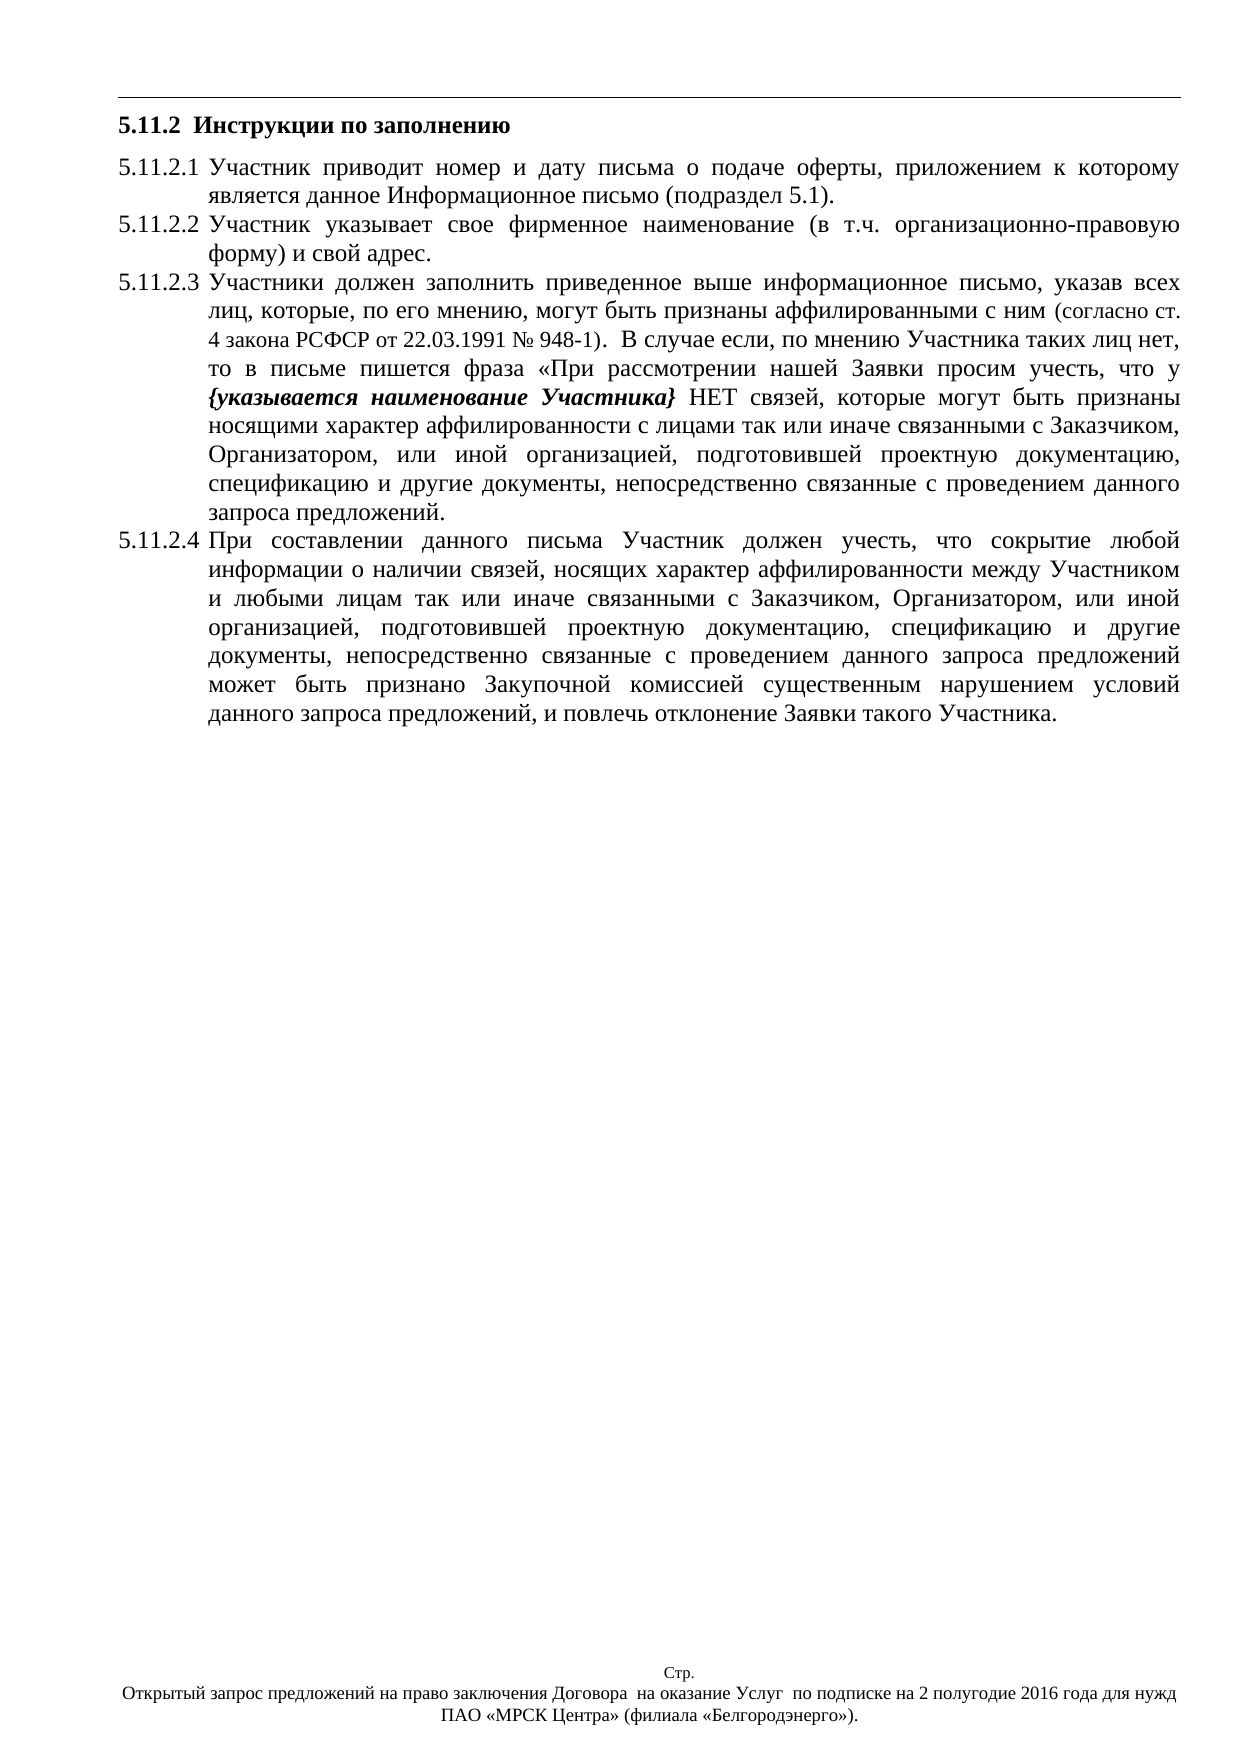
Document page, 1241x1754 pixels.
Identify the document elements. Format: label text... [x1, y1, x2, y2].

list Участник указывает свое фирменное наименование (в т.ч. организационно-правовую форму) и свой адрес. [118, 209, 1181, 267]
list Участники должен заполнить приведенное выше информационное письмо, указав всех лиц, которые, по его мнению, могут быть признаны аффилированными с ним (согласно ст. 4 закона РСФСР от 22.03.1991 № 948-1). В случае если, по мнению Участника таких лиц нет, то в письме пишется фраза «При рассмотрении нашей Заявки просим учесть, что у {указывается наименование Участника} НЕТ связей, которые могут быть признаны носящими характер аффилированности с лицами так или иначе связанными с Заказчиком, Организатором, или иной организацией, подготовившей проектную документацию, спецификацию и другие документы, непосредственно связанные с проведением данного запроса предложений. [118, 267, 1181, 526]
list При составлении данного письма Участник должен учесть, что сокрытие любой информации о наличии связей, носящих характер аффилированности между Участником и любыми лицам так или иначе связанными с Заказчиком, Организатором, или иной организацией, подготовившей проектную документацию, спецификацию и другие документы, непосредственно связанные с проведением данного запроса предложений может быть признано Закупочной комиссией существенным нарушением условий данного запроса предложений, и повлечь отклонение Заявки такого Участника. [118, 526, 1181, 727]
list Участник приводит номер и дату письма о подаче оферты, приложением к которому является данное Информационное письмо (подраздел 5.1). [118, 152, 1181, 209]
subtitle Инструкции по заполнению [118, 111, 1181, 139]
